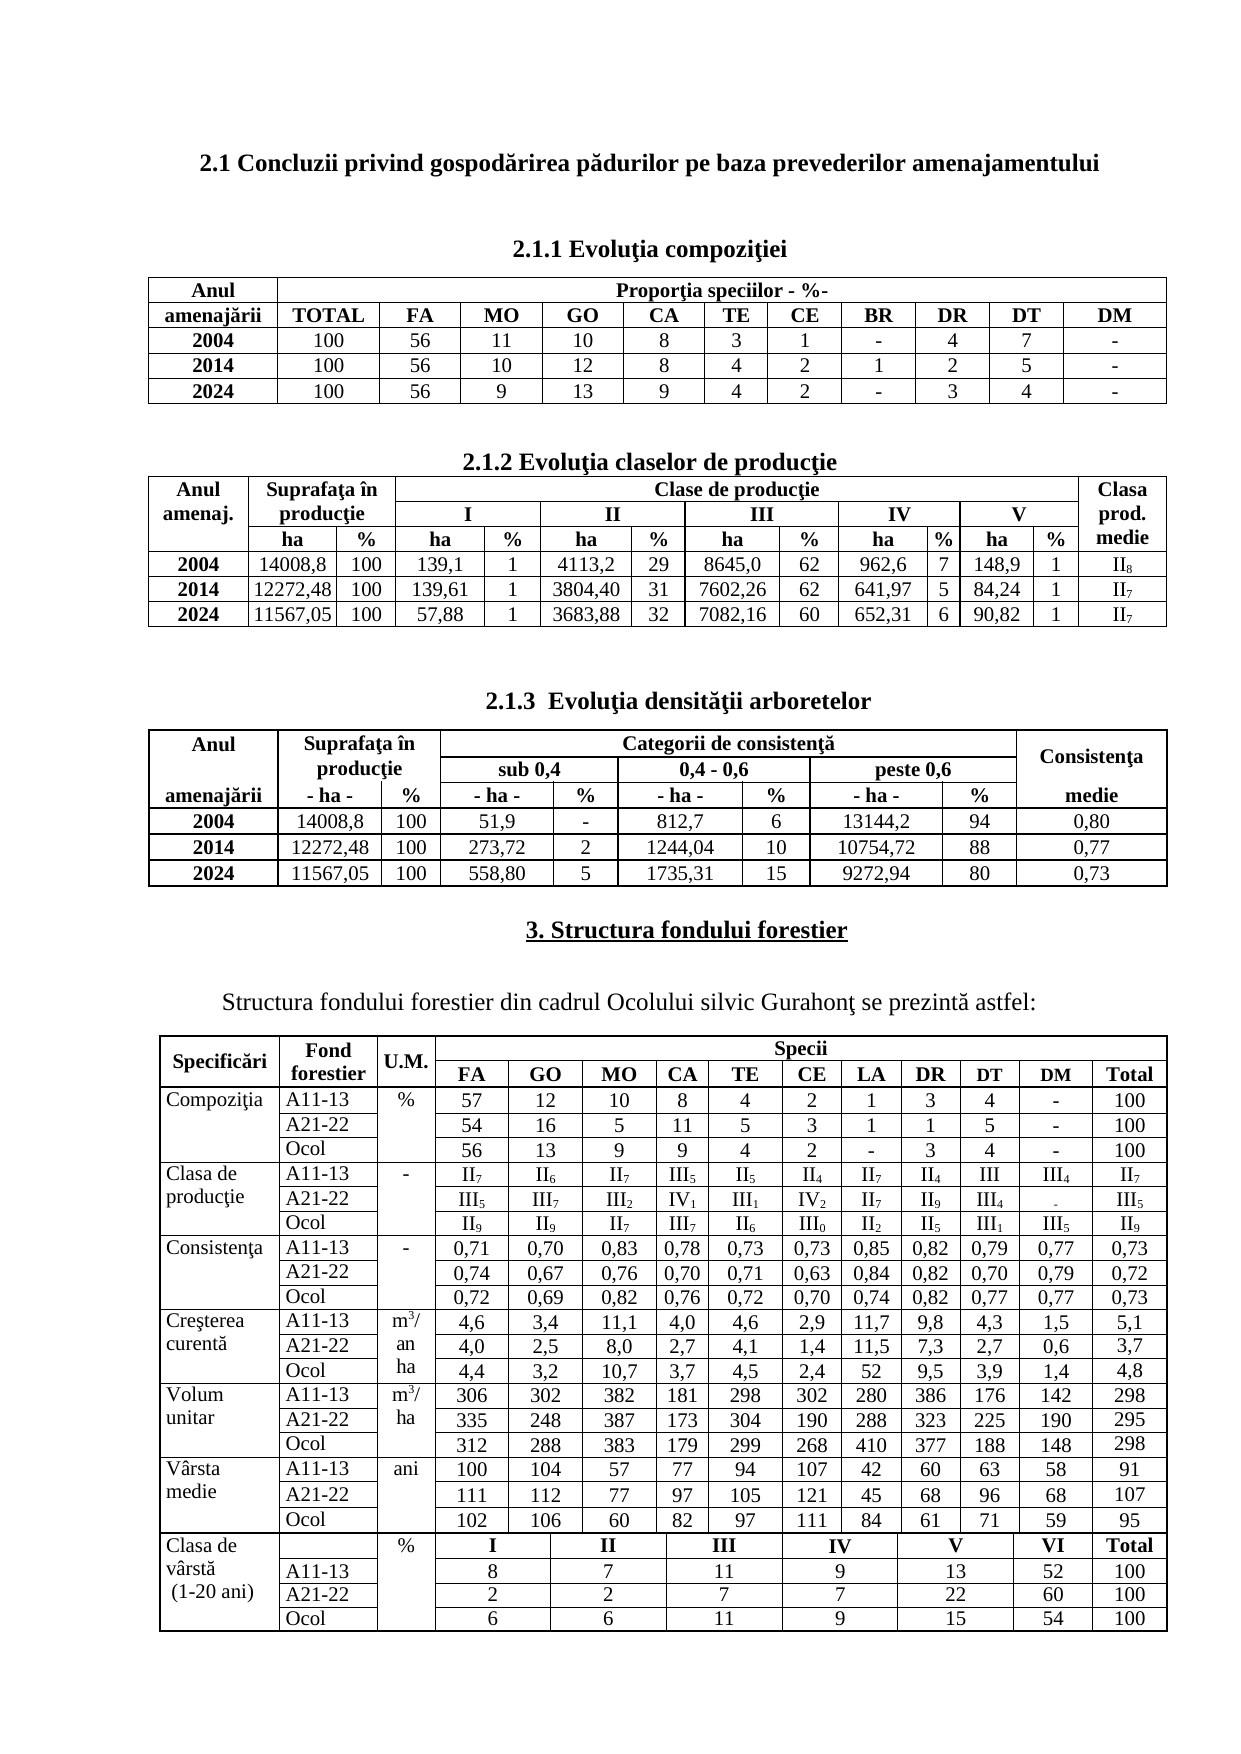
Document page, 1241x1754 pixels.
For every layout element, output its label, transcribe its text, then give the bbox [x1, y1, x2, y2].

table_cell 0,85 [842, 1236, 901, 1260]
table_cell 15 [743, 861, 809, 884]
table_cell CA [624, 303, 704, 327]
table_cell 3,7 [1093, 1335, 1166, 1358]
table_cell 1 [1034, 602, 1078, 626]
table_cell 1,5 [1020, 1310, 1092, 1334]
table_header Consistenţa [1017, 731, 1166, 781]
table_cell 100 [1093, 1114, 1166, 1137]
table_header Suprafaţa în producţie [249, 477, 395, 526]
table_cell - [842, 328, 915, 352]
table_cell II8 [1079, 552, 1166, 576]
table_cell 9272,94 [811, 861, 942, 884]
table_cell A21-22 [280, 1335, 377, 1358]
table_cell 59 [1020, 1508, 1092, 1532]
table_cell 45 [842, 1482, 901, 1507]
table_cell III5 [1020, 1212, 1092, 1235]
table_cell amenajării [149, 303, 277, 327]
table_cell % [928, 527, 959, 551]
table_cell 0,82 [583, 1286, 656, 1309]
table_cell 7 [928, 552, 959, 576]
table_cell 302 [783, 1384, 841, 1407]
table_cell TE [705, 303, 767, 327]
table_cell 11 [667, 1608, 782, 1630]
table_cell II5 [902, 1212, 960, 1235]
table_cell - [842, 1138, 901, 1162]
table_cell 1244,04 [619, 835, 742, 859]
table_cell A11-13 [280, 1088, 377, 1112]
table_cell 60 [1014, 1584, 1092, 1606]
table_cell 57 [436, 1088, 508, 1112]
table_cell III4 [961, 1187, 1019, 1211]
table_cell % [1034, 527, 1078, 551]
table_cell 95 [1093, 1508, 1166, 1532]
table_header Proporţia speciilor - %- [278, 278, 1166, 302]
table_cell A21-22 [280, 1261, 377, 1284]
table_cell 0,70 [657, 1261, 708, 1284]
table_cell 2,7 [961, 1335, 1019, 1358]
table_cell 4 [709, 1138, 782, 1162]
table_cell III5 [657, 1163, 708, 1186]
table_cell 0,71 [436, 1236, 508, 1260]
table_cell 11 [667, 1559, 782, 1583]
table_cell % [743, 783, 809, 807]
table_cell 10 [583, 1088, 656, 1112]
table_cell 2 [768, 379, 841, 403]
table_cell 0,73 [1093, 1286, 1166, 1309]
table_cell II9 [509, 1212, 582, 1235]
table_cell 558,80 [441, 861, 553, 884]
table_cell 9 [624, 379, 704, 403]
table_cell 2014 [149, 577, 248, 601]
table_cell 962,6 [839, 552, 927, 576]
table_header Suprafaţa în producţie [279, 731, 440, 781]
table_cell 100 [1093, 1559, 1166, 1583]
table_cell DM [1064, 303, 1166, 327]
table_header Clase de producţie [396, 477, 1078, 501]
table_cell 323 [902, 1409, 960, 1432]
table_cell - [378, 1236, 435, 1309]
table_header Categorii de consistenţă [441, 731, 1016, 756]
table_cell ha [961, 527, 1033, 551]
table_cell 7082,16 [686, 602, 779, 626]
table_cell 97 [709, 1508, 782, 1532]
table_cell 0,82 [902, 1286, 960, 1309]
table_cell 68 [1020, 1482, 1092, 1507]
table_cell 0,82 [902, 1236, 960, 1260]
table_header Anul [149, 278, 277, 302]
table_cell 4,6 [709, 1310, 782, 1334]
table_cell Total [1093, 1061, 1166, 1086]
table_cell II7 [842, 1163, 901, 1186]
table_cell 4 [961, 1088, 1019, 1112]
table_cell II5 [709, 1163, 782, 1186]
table_cell 2004 [149, 552, 248, 576]
table_cell 0,78 [657, 1236, 708, 1260]
table_cell 188 [961, 1433, 1019, 1457]
table_cell 383 [583, 1433, 656, 1457]
table_cell DM [1020, 1061, 1092, 1086]
table_cell 51,9 [441, 809, 553, 833]
table_cell 1 [842, 1088, 901, 1112]
table_cell 0,63 [783, 1261, 841, 1284]
table_cell 7,3 [902, 1335, 960, 1358]
table_cell - [1020, 1138, 1092, 1162]
table_cell 0,4 - 0,6 [619, 758, 809, 781]
table_cell III [686, 502, 838, 526]
table_cell 0,76 [583, 1261, 656, 1284]
table_cell 0,69 [509, 1286, 582, 1309]
table_cell 335 [436, 1409, 508, 1432]
table_cell 9,8 [902, 1310, 960, 1334]
table_cell 382 [583, 1384, 656, 1407]
table_cell III0 [783, 1212, 841, 1235]
table_cell 1,4 [783, 1335, 841, 1358]
table_cell 7602,26 [686, 577, 779, 601]
table_cell 6 [551, 1608, 666, 1630]
table_cell II7 [583, 1163, 656, 1186]
table_cell A21-22 [280, 1409, 377, 1432]
table_cell 4,0 [436, 1335, 508, 1358]
table_cell 8,0 [583, 1335, 656, 1358]
table_cell 52 [1014, 1559, 1092, 1583]
table_cell 190 [1020, 1409, 1092, 1432]
table_cell 8645,0 [686, 552, 779, 576]
table_cell - ha - [441, 783, 553, 807]
table_cell FA [436, 1061, 508, 1086]
text 2.1.1 Evoluţia compoziţiei [148, 234, 1152, 263]
table_cell 298 [709, 1384, 782, 1407]
table_cell 0,82 [902, 1261, 960, 1284]
table_cell - [842, 379, 915, 403]
table_cell CA [657, 1061, 708, 1086]
table_cell 2004 [150, 809, 277, 833]
table_cell 58 [1020, 1458, 1092, 1481]
table_cell 248 [509, 1409, 582, 1432]
table_cell 52 [842, 1359, 901, 1383]
table_cell GO [509, 1061, 582, 1086]
table_cell 142 [1020, 1384, 1092, 1407]
table_cell ha [839, 527, 927, 551]
table_cell 3804,40 [541, 577, 631, 601]
table_cell 2 [436, 1584, 550, 1606]
table_cell 2024 [150, 861, 277, 884]
table_cell 29 [632, 552, 684, 576]
table_cell 112 [509, 1482, 582, 1507]
table_cell 4 [709, 1088, 782, 1112]
table_cell 90,82 [961, 602, 1033, 626]
table_cell II7 [1079, 577, 1166, 601]
table_cell 8 [436, 1559, 550, 1583]
table_cell 0,73 [709, 1236, 782, 1260]
table_cell 6 [743, 809, 809, 833]
table_cell FA [380, 303, 460, 327]
table_cell CE [783, 1061, 841, 1086]
table_cell % [378, 1534, 435, 1630]
table_header Specificări [161, 1037, 279, 1086]
table_cell 377 [902, 1433, 960, 1457]
table_cell - [1064, 379, 1166, 403]
table_cell Ocol [280, 1359, 377, 1383]
table_cell 179 [657, 1433, 708, 1457]
table_cell 306 [436, 1384, 508, 1407]
table_cell - [554, 809, 617, 833]
table_cell 13 [543, 379, 623, 403]
table_cell DT [961, 1061, 1019, 1086]
table_cell 288 [842, 1409, 901, 1432]
table_cell 12 [543, 354, 623, 377]
table_cell 77 [583, 1482, 656, 1507]
table_cell IV1 [657, 1187, 708, 1211]
table_cell A21-22 [280, 1187, 377, 1211]
table_cell 3,9 [961, 1359, 1019, 1383]
table_cell ha [541, 527, 631, 551]
table_cell ha [396, 527, 484, 551]
table_cell 100 [382, 809, 440, 833]
table_cell A11-13 [280, 1236, 377, 1260]
table_cell % [337, 527, 395, 551]
table_cell II4 [783, 1163, 841, 1186]
table_cell 7 [667, 1584, 782, 1606]
table_cell 9 [783, 1608, 897, 1630]
table_cell IV2 [783, 1187, 841, 1211]
table_cell 100 [278, 354, 379, 377]
table_cell 11,1 [583, 1310, 656, 1334]
table_cell 4,8 [1093, 1359, 1166, 1383]
table_cell III2 [583, 1187, 656, 1211]
table_cell 0,70 [961, 1261, 1019, 1284]
table_cell 60 [902, 1458, 960, 1481]
table_cell 1 [1034, 577, 1078, 601]
table_cell III7 [509, 1187, 582, 1211]
table_cell 0,80 [1017, 809, 1166, 833]
table_cell Ocol [280, 1508, 377, 1532]
table_cell - [1064, 328, 1166, 352]
table_cell % [632, 527, 684, 551]
table_cell I [396, 502, 540, 526]
table_cell 641,97 [839, 577, 927, 601]
table_cell 104 [509, 1458, 582, 1481]
table_cell 304 [709, 1409, 782, 1432]
table_cell 11,7 [842, 1310, 901, 1334]
table_cell - [1020, 1114, 1092, 1137]
table_cell 100 [337, 552, 395, 576]
table_cell 0,73 [1017, 861, 1166, 884]
table_cell 7 [783, 1584, 897, 1606]
table_cell 3 [783, 1114, 841, 1137]
table_cell 2 [551, 1584, 666, 1606]
table_cell 0,72 [709, 1286, 782, 1309]
table_cell 288 [509, 1433, 582, 1457]
table_cell m3/ha [378, 1384, 435, 1457]
table_cell V [898, 1534, 1013, 1558]
table_cell 2014 [150, 835, 277, 859]
table_cell medie [1017, 781, 1166, 807]
table_cell 111 [783, 1508, 841, 1532]
table_cell 77 [657, 1458, 708, 1481]
table_cell 0,77 [1020, 1236, 1092, 1260]
table_cell 100 [1093, 1584, 1166, 1606]
table_cell IV [839, 502, 959, 526]
table_cell 0,67 [509, 1261, 582, 1284]
table_cell Clasa de producţie [161, 1163, 279, 1235]
table_cell 100 [1093, 1608, 1166, 1630]
table_cell 298 [1093, 1384, 1166, 1407]
table_cell 1 [485, 602, 540, 626]
table_cell % [554, 783, 617, 807]
table_cell 4 [961, 1138, 1019, 1162]
table_cell II7 [842, 1187, 901, 1211]
table_cell 60 [583, 1508, 656, 1532]
table_cell 13 [509, 1138, 582, 1162]
table_cell III [667, 1534, 782, 1558]
table_cell 0,6 [1020, 1335, 1092, 1358]
table_cell II4 [902, 1163, 960, 1186]
table_cell 0,72 [1093, 1261, 1166, 1284]
table_cell A21-22 [280, 1482, 377, 1507]
table_cell MO [583, 1061, 656, 1086]
table_cell 0,74 [842, 1286, 901, 1309]
table_cell Ocol [280, 1433, 377, 1457]
table_cell II7 [1079, 602, 1166, 626]
table_cell 812,7 [619, 809, 742, 833]
table_cell 4 [916, 328, 989, 352]
table_cell Total [1093, 1534, 1166, 1558]
table_cell ani [378, 1458, 435, 1532]
table_cell 312 [436, 1433, 508, 1457]
table_cell 71 [961, 1508, 1019, 1532]
table_cell 56 [380, 328, 460, 352]
table_header Clasa prod. medie [1079, 477, 1166, 551]
table_cell 63 [961, 1458, 1019, 1481]
table_cell 22 [898, 1584, 1013, 1606]
table_cell ha [686, 527, 779, 551]
table_cell - [1020, 1187, 1092, 1211]
table_cell 9 [583, 1138, 656, 1162]
table_cell 1 [1034, 552, 1078, 576]
table_cell III5 [436, 1187, 508, 1211]
table_cell 5 [928, 577, 959, 601]
table_cell 5 [961, 1114, 1019, 1137]
table_cell Compoziţia [161, 1088, 279, 1162]
table_cell 8 [657, 1088, 708, 1112]
table_cell amenajării [150, 781, 277, 807]
table_cell 14008,8 [249, 552, 336, 576]
table_cell 268 [783, 1433, 841, 1457]
table_cell DR [902, 1061, 960, 1086]
table_cell % [780, 527, 838, 551]
table_cell II9 [436, 1212, 508, 1235]
table_cell 0,71 [709, 1261, 782, 1284]
table_cell 10 [543, 328, 623, 352]
table_cell 57 [583, 1458, 656, 1481]
table_cell 4,1 [709, 1335, 782, 1358]
table_cell III1 [961, 1212, 1019, 1235]
table_cell 31 [632, 577, 684, 601]
table_cell 82 [657, 1508, 708, 1532]
table_cell 88 [943, 835, 1016, 859]
table_cell 13144,2 [811, 809, 942, 833]
table_cell peste 0,6 [811, 758, 1016, 781]
table_cell III1 [709, 1187, 782, 1211]
text 2.1.3 Evoluţia densităţii arboretelor [162, 686, 1152, 715]
table_cell - ha - [619, 783, 742, 807]
table_cell 4,0 [657, 1310, 708, 1334]
table_cell 1,4 [1020, 1359, 1092, 1383]
table_cell 10 [461, 354, 542, 377]
table_cell A11-13 [280, 1559, 377, 1583]
table_cell II6 [509, 1163, 582, 1186]
table_cell V [961, 502, 1078, 526]
table_cell 0,76 [657, 1286, 708, 1309]
table_cell 11 [657, 1114, 708, 1137]
table_cell II9 [902, 1187, 960, 1211]
table_header Anul [150, 731, 277, 781]
table_cell 1 [485, 552, 540, 576]
table_cell 2 [554, 835, 617, 859]
table_cell 0,73 [783, 1236, 841, 1260]
table_cell 0,77 [961, 1286, 1019, 1309]
table_cell 12 [509, 1088, 582, 1112]
table_cell 84,24 [961, 577, 1033, 601]
table_cell 54 [1014, 1608, 1092, 1630]
table_cell 107 [1093, 1482, 1166, 1507]
table_header U.M. [378, 1037, 435, 1086]
table_cell 280 [842, 1384, 901, 1407]
table_cell 5 [583, 1114, 656, 1137]
table_cell A11-13 [280, 1163, 377, 1186]
table_cell 4 [990, 379, 1063, 403]
table_cell 0,77 [1020, 1286, 1092, 1309]
table_cell 0,70 [509, 1236, 582, 1260]
table_cell 190 [783, 1409, 841, 1432]
table_cell Ocol [280, 1286, 377, 1309]
table_cell % [943, 783, 1016, 807]
table_cell 84 [842, 1508, 901, 1532]
table_cell Ocol [280, 1608, 377, 1630]
table_cell 121 [783, 1482, 841, 1507]
table_cell 2,5 [509, 1335, 582, 1358]
table_cell III [961, 1163, 1019, 1186]
table_header Fond forestier [280, 1037, 377, 1086]
table_cell A11-13 [280, 1384, 377, 1407]
table_cell VI [1014, 1534, 1092, 1558]
table_cell A21-22 [280, 1114, 377, 1137]
table_cell LA [842, 1061, 901, 1086]
table_cell 0,70 [783, 1286, 841, 1309]
table_cell GO [543, 303, 623, 327]
table_cell 56 [436, 1138, 508, 1162]
table_cell 387 [583, 1409, 656, 1432]
table_cell 5 [990, 354, 1063, 377]
table_cell 1 [842, 354, 915, 377]
table_cell Volum unitar [161, 1384, 279, 1457]
table_cell 2 [768, 354, 841, 377]
table_cell 1 [842, 1114, 901, 1137]
table_cell 0,72 [436, 1286, 508, 1309]
table_cell II [551, 1534, 666, 1558]
table_cell 176 [961, 1384, 1019, 1407]
table_cell 5 [709, 1114, 782, 1137]
table_cell 14008,8 [279, 809, 381, 833]
table_cell [280, 1534, 377, 1558]
table_cell 302 [509, 1384, 582, 1407]
table_cell 2,7 [657, 1335, 708, 1358]
table_cell - ha - [811, 783, 942, 807]
table_cell 54 [436, 1114, 508, 1137]
table_cell 57,88 [396, 602, 484, 626]
table_cell % [382, 781, 440, 807]
table_cell CE [768, 303, 841, 327]
table_cell 0,79 [1020, 1261, 1092, 1284]
table_cell 3683,88 [541, 602, 631, 626]
table_cell 299 [709, 1433, 782, 1457]
table_cell 3 [902, 1138, 960, 1162]
table_cell 100 [278, 328, 379, 352]
table_cell 100 [1093, 1138, 1166, 1162]
table_cell 652,31 [839, 602, 927, 626]
table_cell 13 [898, 1559, 1013, 1583]
table_cell Ocol [280, 1212, 377, 1235]
table_cell 9 [783, 1559, 897, 1583]
table_header Specii [436, 1037, 1166, 1060]
table_cell 8 [624, 328, 704, 352]
table_cell 62 [780, 577, 838, 601]
table_cell 100 [1093, 1088, 1166, 1112]
table_cell 100 [337, 602, 395, 626]
table_cell 11567,05 [249, 602, 336, 626]
table_header Anul amenaj. [149, 477, 248, 551]
table_cell - [1020, 1088, 1092, 1112]
table_cell 12272,48 [279, 835, 381, 859]
table_cell 11567,05 [279, 861, 381, 884]
table_cell 100 [382, 861, 440, 884]
table_cell 10 [743, 835, 809, 859]
table_cell I [436, 1534, 550, 1558]
table_cell Creşterea curentă [161, 1310, 279, 1383]
table_cell 273,72 [441, 835, 553, 859]
table_cell 3,2 [509, 1359, 582, 1383]
table_cell 7 [990, 328, 1063, 352]
table_cell 61 [902, 1508, 960, 1532]
table_cell 9 [461, 379, 542, 403]
table_cell 2014 [149, 354, 277, 377]
table_cell 56 [380, 354, 460, 377]
table_cell 100 [382, 835, 440, 859]
table_cell 173 [657, 1409, 708, 1432]
table_cell TE [709, 1061, 782, 1086]
table_cell III7 [657, 1212, 708, 1235]
table_cell 0,74 [436, 1261, 508, 1284]
table_cell 139,1 [396, 552, 484, 576]
table_cell 2,9 [783, 1310, 841, 1334]
table_cell II7 [1093, 1163, 1166, 1186]
table_cell 1 [902, 1114, 960, 1137]
table_cell 32 [632, 602, 684, 626]
table_cell 9 [657, 1138, 708, 1162]
table_cell 181 [657, 1384, 708, 1407]
table_cell 1735,31 [619, 861, 742, 884]
table_cell BR [842, 303, 915, 327]
table_cell 2 [783, 1138, 841, 1162]
table_cell 5 [554, 861, 617, 884]
table_cell 11 [461, 328, 542, 352]
table_cell II [541, 502, 684, 526]
table_cell II6 [709, 1212, 782, 1235]
table_cell 4 [705, 379, 767, 403]
table_cell - [1064, 354, 1166, 377]
table_cell 0,79 [961, 1236, 1019, 1260]
table_cell 106 [509, 1508, 582, 1532]
table_cell 7 [551, 1559, 666, 1583]
text 2.1 Concluzii privind gospodărirea pădurilor pe baza prevederilor amenajamentului [148, 148, 1152, 176]
table_cell 386 [902, 1384, 960, 1407]
table_cell 100 [337, 577, 395, 601]
table_cell 12272,48 [249, 577, 336, 601]
table_cell 2 [783, 1088, 841, 1112]
table_cell Ocol [280, 1138, 377, 1162]
table_cell 3 [916, 379, 989, 403]
table_cell 56 [380, 379, 460, 403]
table_cell 102 [436, 1508, 508, 1532]
table_cell 298 [1093, 1433, 1166, 1457]
table_cell Consistenţa [161, 1236, 279, 1309]
table_cell 225 [961, 1409, 1019, 1432]
table_cell 94 [709, 1458, 782, 1481]
table_cell 139,61 [396, 577, 484, 601]
table_cell 295 [1093, 1409, 1166, 1432]
table_cell 10,7 [583, 1359, 656, 1383]
table_cell DT [990, 303, 1063, 327]
table_cell 100 [436, 1458, 508, 1481]
table_cell MO [461, 303, 542, 327]
table_cell 111 [436, 1482, 508, 1507]
table_cell m3/an ha [378, 1310, 435, 1383]
text 2.1.2 Evoluţia claselor de producţie [148, 447, 1152, 476]
table_cell 4,3 [961, 1310, 1019, 1334]
table_cell 80 [943, 861, 1016, 884]
table_cell 148 [1020, 1433, 1092, 1457]
table_cell 8 [624, 354, 704, 377]
table_cell A11-13 [280, 1310, 377, 1334]
table_cell 0,77 [1017, 835, 1166, 859]
table_cell II9 [1093, 1212, 1166, 1235]
table_cell 62 [780, 552, 838, 576]
table_cell II2 [842, 1212, 901, 1235]
table_cell 9,5 [902, 1359, 960, 1383]
table_cell 2 [916, 354, 989, 377]
table_cell 60 [780, 602, 838, 626]
table_cell 11,5 [842, 1335, 901, 1358]
table_cell 2024 [149, 602, 248, 626]
table_cell 4,6 [436, 1310, 508, 1334]
table_cell ha [249, 527, 336, 551]
table_cell 0,83 [583, 1236, 656, 1260]
table_cell 4,4 [436, 1359, 508, 1383]
table_cell TOTAL [278, 303, 379, 327]
table_cell 94 [943, 809, 1016, 833]
table_cell IV [783, 1534, 897, 1558]
table_cell 1 [768, 328, 841, 352]
table_cell 4,5 [709, 1359, 782, 1383]
table_cell 0,84 [842, 1261, 901, 1284]
table_cell 4 [705, 354, 767, 377]
table_cell 410 [842, 1433, 901, 1457]
table_cell A11-13 [280, 1458, 377, 1481]
table_cell 5,1 [1093, 1310, 1166, 1334]
table_cell sub 0,4 [441, 758, 617, 781]
table_cell 6 [436, 1608, 550, 1630]
table_cell 96 [961, 1482, 1019, 1507]
text 3. Structura fondului forestier [148, 915, 1152, 944]
table_cell II7 [436, 1163, 508, 1186]
table_cell 3 [705, 328, 767, 352]
table_cell 105 [709, 1482, 782, 1507]
table_cell II7 [583, 1212, 656, 1235]
table_cell % [485, 527, 540, 551]
table_cell A21-22 [280, 1584, 377, 1606]
table_cell 148,9 [961, 552, 1033, 576]
table_cell 4113,2 [541, 552, 631, 576]
table_cell Vârsta medie [161, 1458, 279, 1532]
table_cell DR [916, 303, 989, 327]
table_cell 2,4 [783, 1359, 841, 1383]
table_cell 0,73 [1093, 1236, 1166, 1260]
table_cell 91 [1093, 1458, 1166, 1481]
table_cell III4 [1020, 1163, 1092, 1186]
table_cell III5 [1093, 1187, 1166, 1211]
table_cell 107 [783, 1458, 841, 1481]
table_cell % [378, 1088, 435, 1162]
table_cell 1 [485, 577, 540, 601]
table_cell 100 [278, 379, 379, 403]
table_cell 3,4 [509, 1310, 582, 1334]
table_cell 10754,72 [811, 835, 942, 859]
table_cell Clasa de vârstă (1-20 ani) [161, 1534, 279, 1630]
text Structura fondului forestier din cadrul Ocolului silvic Gurahonţ se prezintă astfel: [148, 987, 1152, 1016]
table_cell - ha - [279, 781, 381, 807]
table_cell 68 [902, 1482, 960, 1507]
table_cell - [378, 1163, 435, 1235]
table_cell 97 [657, 1482, 708, 1507]
table_cell 6 [928, 602, 959, 626]
table_cell 2024 [149, 379, 277, 403]
table_cell 15 [898, 1608, 1013, 1630]
table_cell 3 [902, 1088, 960, 1112]
table_cell 3,7 [657, 1359, 708, 1383]
table_cell 42 [842, 1458, 901, 1481]
table_cell 16 [509, 1114, 582, 1137]
table_cell 2004 [149, 328, 277, 352]
